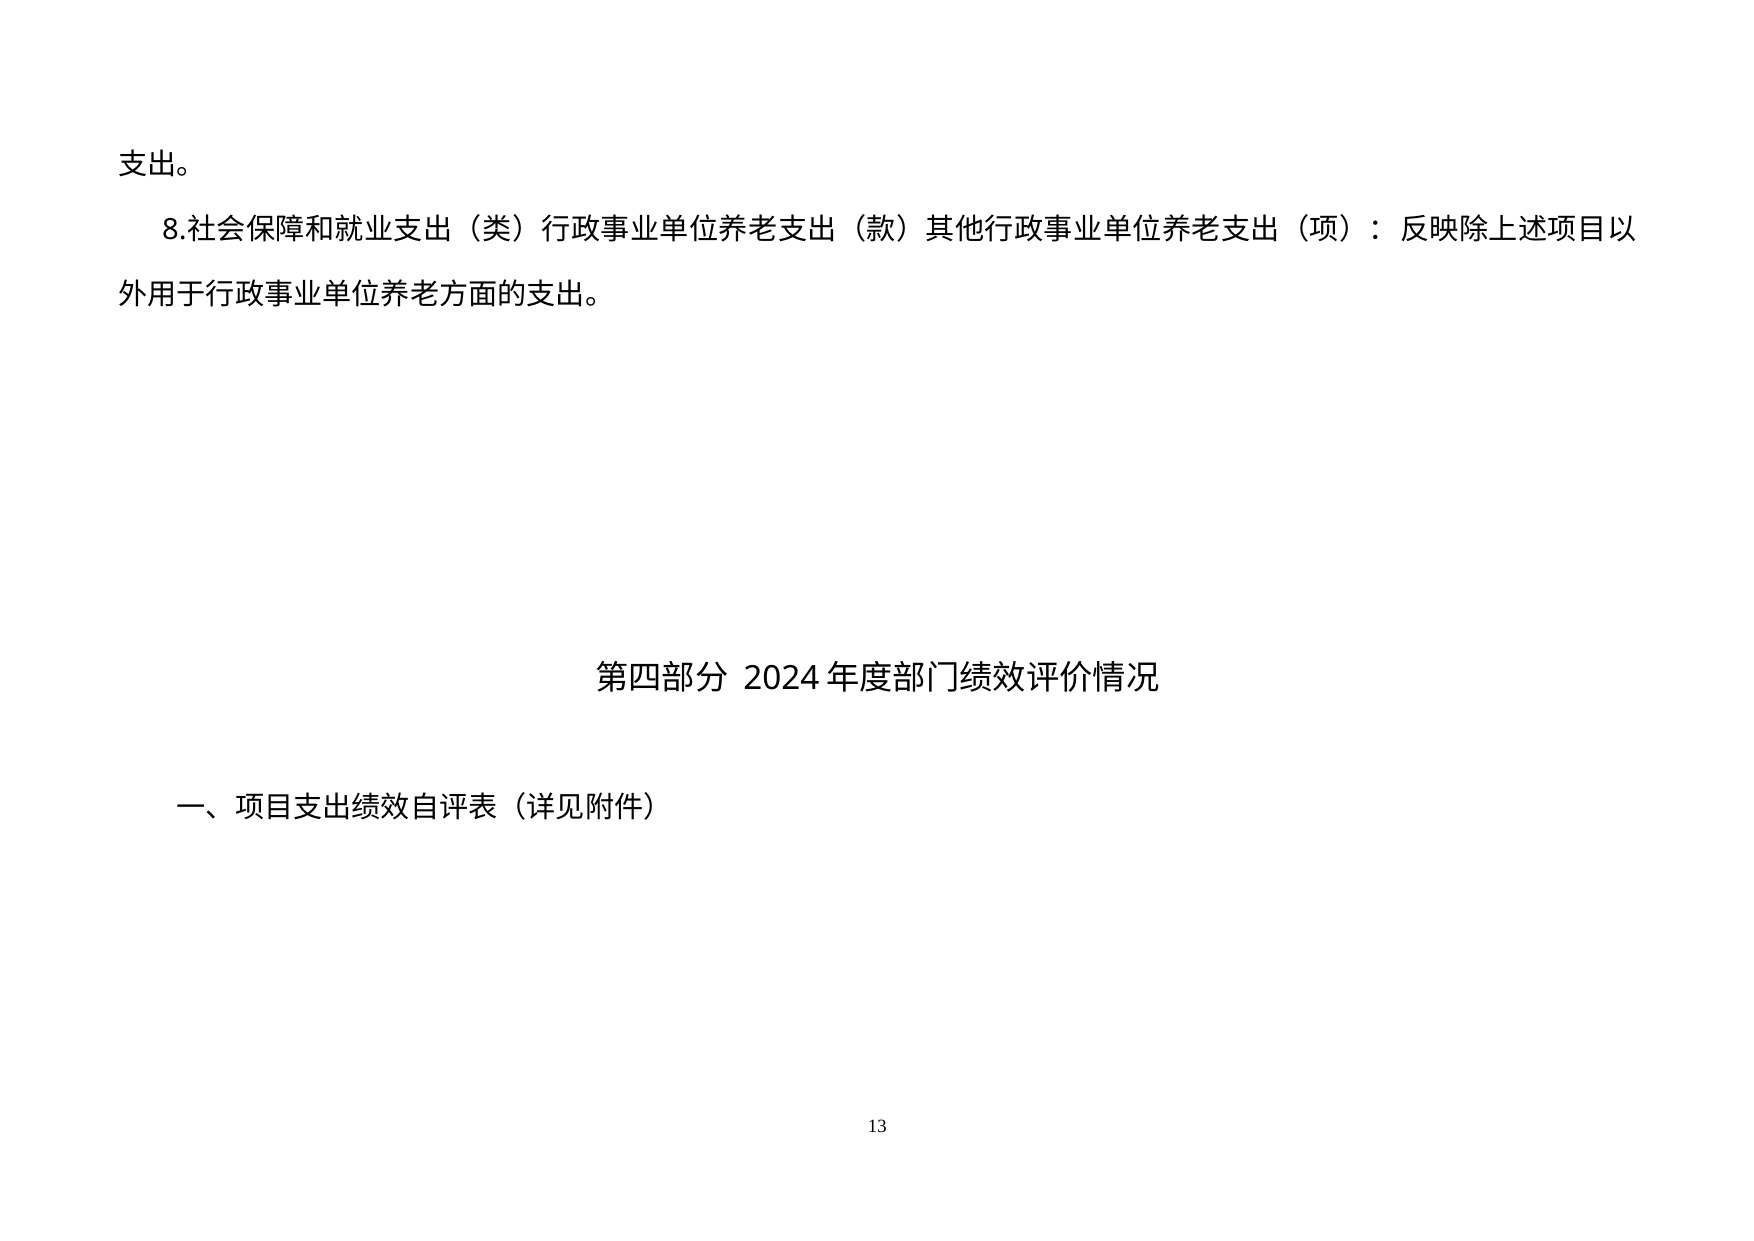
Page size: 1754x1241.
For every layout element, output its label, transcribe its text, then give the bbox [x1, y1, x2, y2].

text 8.社会保障和就业支出（类）行政事业单位养老支出（款）其他行政事业单位养老支出（项）：反映除上述项目以外用于行政事业单位养老方面的支出。 [118, 194, 1636, 324]
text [118, 129, 1636, 194]
text 第四部分 2024年度部门绩效评价情况 [118, 642, 1636, 707]
list 项目支出绩效自评表（详见附件） [118, 772, 1636, 837]
